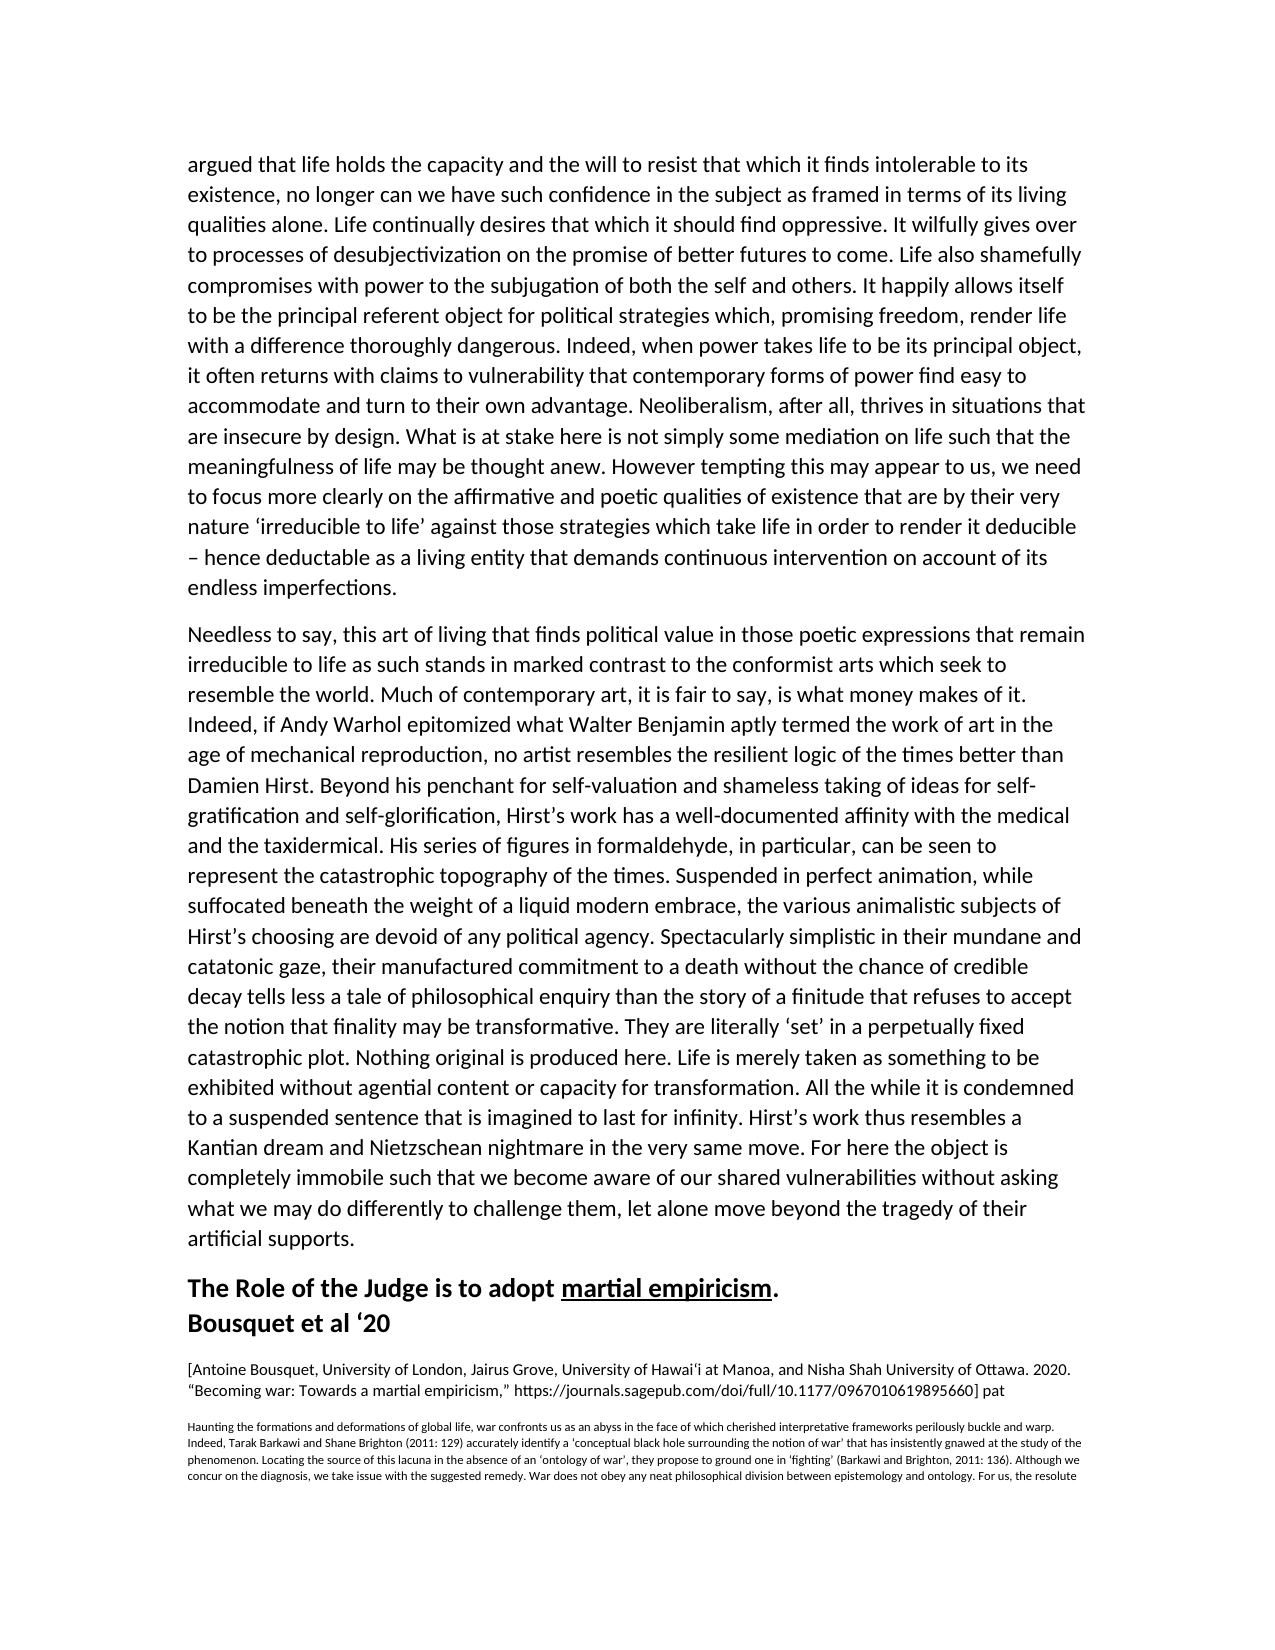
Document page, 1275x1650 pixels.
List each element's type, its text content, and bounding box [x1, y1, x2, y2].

text Needless to say, this art of living that finds political value in those poetic expressions that remain irreducible to life as such stands in marked contrast to the conformist arts which seek to resemble the world. Much of contemporary art, it is fair to say, is what money makes of it. Indeed, if Andy Warhol epitomized what Walter Benjamin aptly termed the work of art in the age of mechanical reproduction, no artist resembles the resilient logic of the times better than Damien Hirst. Beyond his penchant for self-valuation and shameless taking of ideas for self-gratification and self-glorification, Hirst’s work has a well-documented affinity with the medical and the taxidermical. His series of figures in formaldehyde, in particular, can be seen to represent the catastrophic topography of the times. Suspended in perfect animation, while suffocated beneath the weight of a liquid modern embrace, the various animalistic subjects of Hirst’s choosing are devoid of any political agency. Spectacularly simplistic in their mundane and catatonic gaze, their manufactured commitment to a death without the chance of credible decay tells less a tale of philosophical enquiry than the story of a finitude that refuses to accept the notion that finality may be transformative. They are literally ‘set’ in a perpetually fixed catastrophic plot. Nothing original is produced here. Life is merely taken as something to be exhibited without agential content or capacity for transformation. All the while it is condemned to a suspended sentence that is imagined to last for infinity. Hirst’s work thus resembles a Kantian dream and Nietzschean nightmare in the very same move. For here the object is completely immobile such that we become aware of our shared vulnerabilities without asking what we may do differently to challenge them, let alone move beyond the tragedy of their artificial supports. [187, 620, 1087, 1252]
text [Antoine Bousquet, University of London, Jairus Grove, University of Hawai‘i at Manoa, and Nisha Shah University of Ottawa. 2020. “Becoming war: Towards a martial empiricism,” https://journals.sagepub.com/doi/full/10.1177/0967010619895660] pat [187, 1359, 1087, 1401]
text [187, 1419, 1087, 1484]
subtitle The Role of the Judge is to adopt martial empiricism. [187, 1271, 1087, 1304]
text Bousquet et al ‘20 [187, 1306, 1087, 1339]
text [187, 150, 1087, 601]
